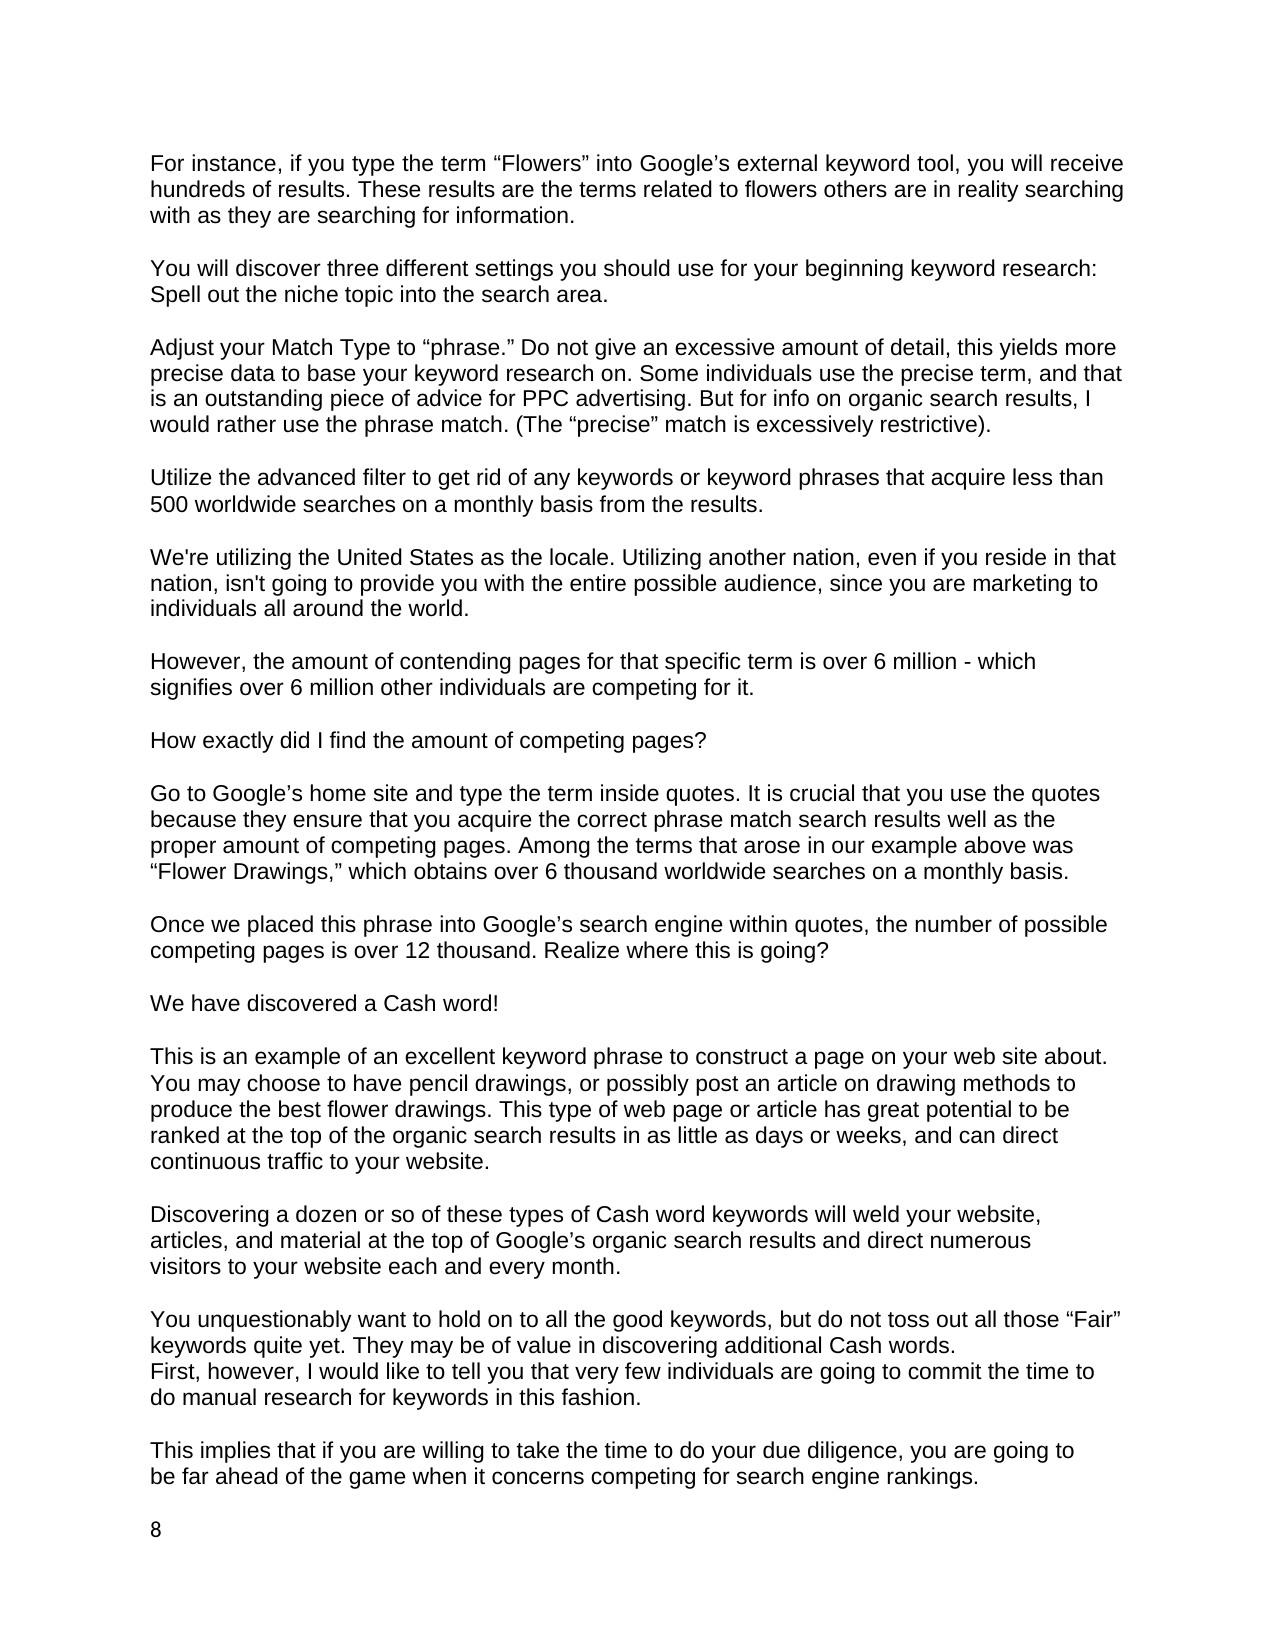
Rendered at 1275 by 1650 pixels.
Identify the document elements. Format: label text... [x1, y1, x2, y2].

text However, the amount of contending pages for that specific term is over 6 million - which signifies over 6 million other individuals are competing for it. [150, 649, 1037, 701]
text First, however, I would like to tell you that very few individuals are going to commit the time to do manual research for keywords in this fashion. [150, 1359, 1096, 1411]
text For instance, if you type the term “Flowers” into Google’s external keyword tool, you will receive hundreds of results. These results are the terms related to flowers others are in reality searching with as they are searching for information. [150, 151, 1125, 228]
text 8 [150, 1516, 1125, 1544]
text Discovering a dozen or so of these types of Cash word keywords will weld your website, articles, and material at the top of Google’s organic search results and direct numerous visitors to your website each and every month. [150, 1202, 1108, 1279]
text You will discover three different settings you should use for your beginning keyword research: [150, 254, 1125, 281]
text You unquestionably want to hold on to all the good keywords, but do not toss out all those “Fair” keywords quite yet. They may be of value in discovering additional Cash words. [150, 1306, 1121, 1358]
text How exactly did I find the amount of competing pages? [150, 727, 1125, 754]
text This implies that if you are willing to take the time to do your due diligence, you are going to be far ahead of the game when it concerns competing for search engine rankings. [150, 1438, 1106, 1490]
text Once we placed this phrase into Google’s search engine within quotes, the number of possible competing pages is over 12 thousand. Realize where this is going? [150, 912, 1108, 963]
text Spell out the niche topic into the search area. [150, 281, 1125, 307]
text We're utilizing the United States as the locale. Utilizing another nation, even if you reside in that nation, isn't going to provide you with the entire possible audience, since you are marketing to individuals all around the world. [150, 544, 1117, 622]
text We have discovered a Cash word! [150, 990, 1125, 1016]
text This is an example of an excellent keyword phrase to construct a page on your web site about. You may choose to have pencil drawings, or possibly post an article on drawing methods to produce the best flower drawings. This type of web page or article has great potential to be ranked at the top of the organic search results in as little as days or weeks, and can direct continuous traffic to your website. [150, 1044, 1108, 1174]
text Go to Google’s home site and type the term inside quotes. It is crucial that you use the quotes because they ensure that you acquire the correct phrase match search results well as the proper amount of competing pages. Among the terms that arose in our example above was “Flower Drawings,” which obtains over 6 thousand worldwide searches on a monthly basis. [150, 781, 1106, 884]
text Utilize the advanced filter to get rid of any keywords or keyword phrases that acquire less than 500 worldwide searches on a monthly basis from the results. [150, 465, 1104, 517]
text Adjust your Match Type to “phrase.” Do not give an excessive amount of detail, this yields more precise data to base your keyword research on. Some individuals use the precise term, and that is an outstanding piece of advice for PPC advertising. But for info on organic search results, I would rather use the phrase match. (The “precise” match is excessively restrictive). [150, 334, 1123, 438]
